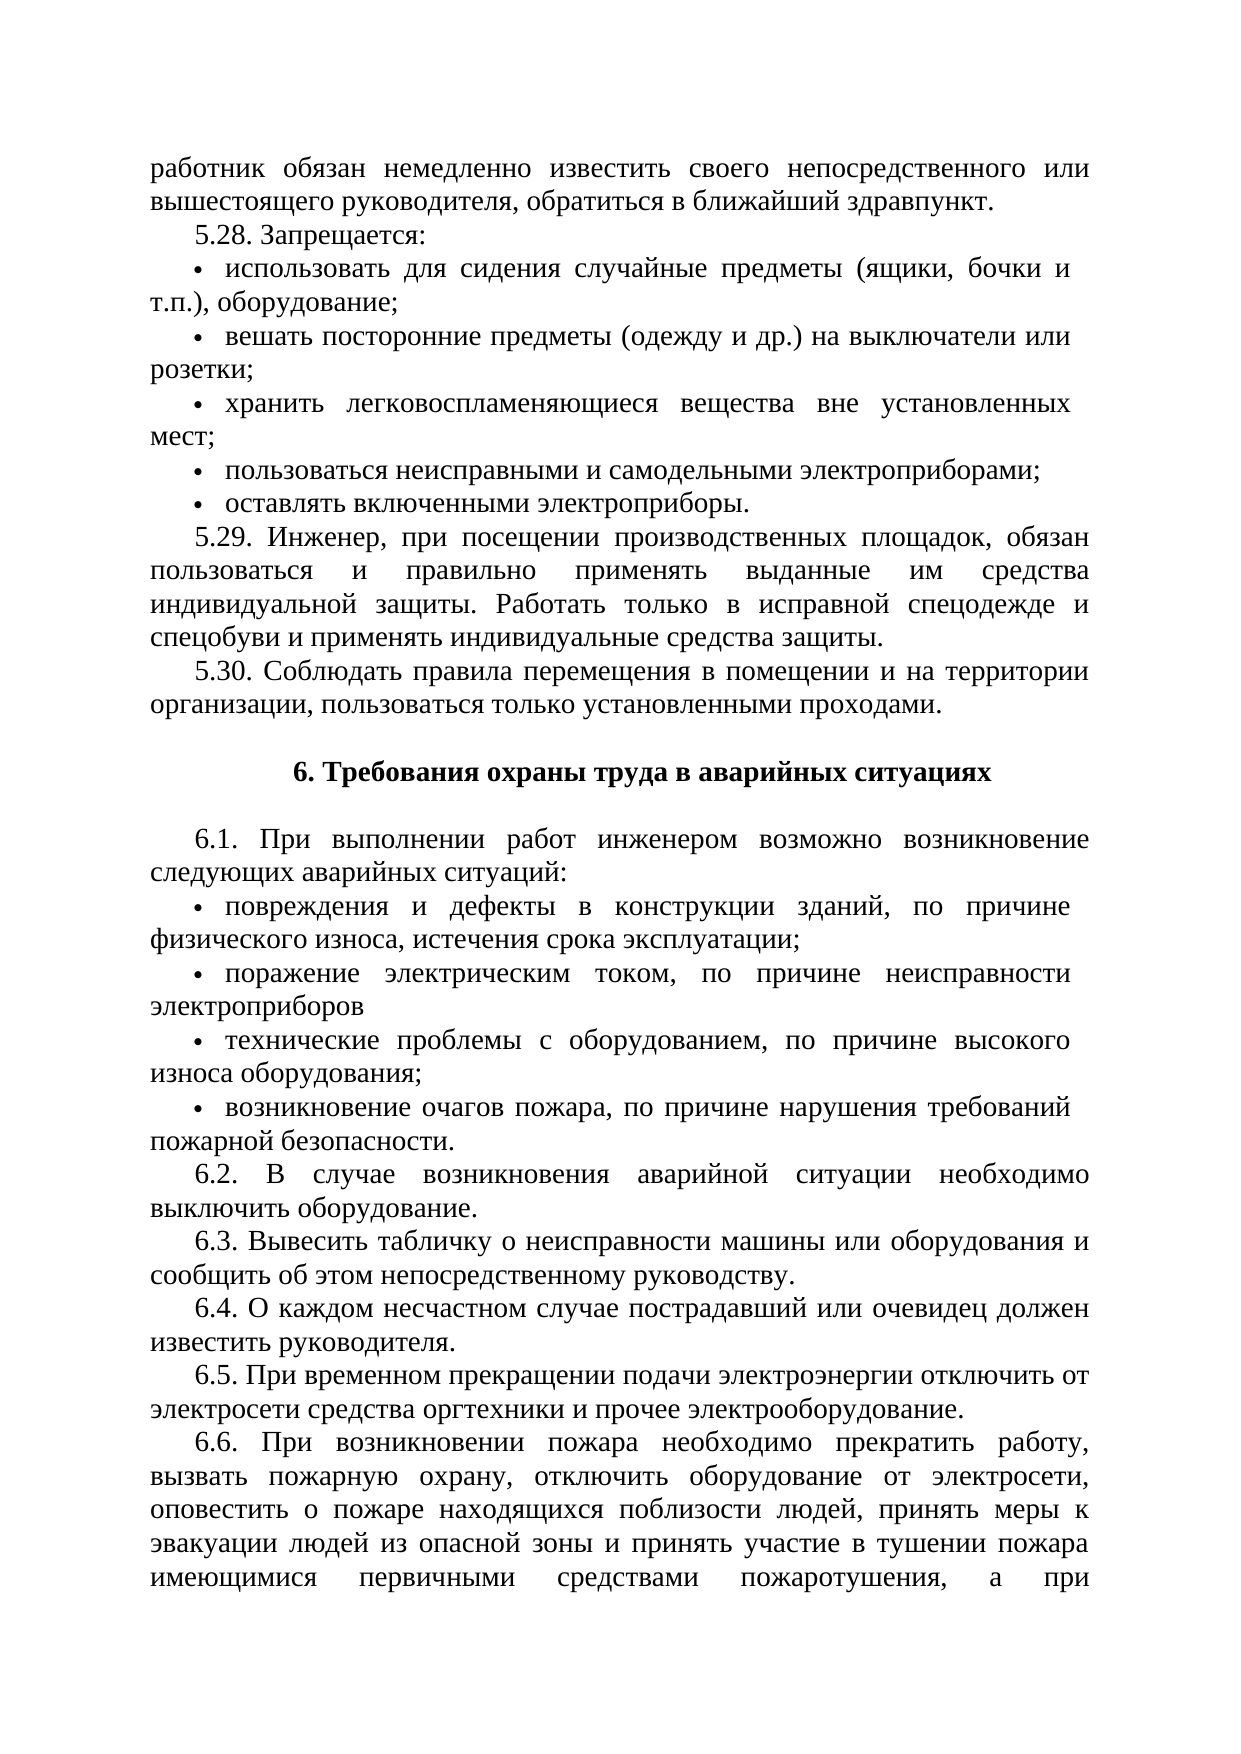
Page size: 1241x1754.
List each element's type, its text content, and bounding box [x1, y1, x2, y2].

list повреждения и дефекты в конструкции зданий, по причине физического износа, истечения срока эксплуатации; [150, 888, 1071, 955]
list поражение электрическим током, по причине неисправности электроприборов [150, 955, 1071, 1022]
text 5.29. Инженер, при посещении производственных площадок, обязан пользоваться и правильно применять выданные им средства индивидуальной защиты. Работать только в исправной спецодежде и спецобуви и применять индивидуальные средства защиты. [150, 519, 1090, 653]
list технические проблемы с оборудованием, по причине высокого износа оборудования; [150, 1022, 1071, 1089]
list оставлять включенными электроприборы. [150, 485, 1071, 519]
list хранить легковоспламеняющиеся вещества вне установленных мест; [150, 385, 1071, 452]
list пользоваться неисправными и самодельными электроприборами; [150, 452, 1071, 485]
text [150, 150, 1090, 217]
text 6.1. При выполнении работ инженером возможно возникновение следующих аварийных ситуаций: [150, 821, 1090, 888]
text 6.3. Вывесить табличку о неисправности машины или оборудования и сообщить об этом непосредственному руководству. [150, 1223, 1090, 1290]
list использовать для сидения случайные предметы (ящики, бочки и т.п.), оборудование; [150, 251, 1071, 318]
list вешать посторонние предметы (одежду и др.) на выключатели или розетки; [150, 318, 1071, 385]
text 5.28. Запрещается: [150, 217, 1090, 251]
text 6.2. В случае возникновения аварийной ситуации необходимо выключить оборудование. [150, 1156, 1090, 1223]
text 6.4. О каждом несчастном случае пострадавший или очевидец должен известить руководителя. [150, 1290, 1090, 1357]
text 5.30. Соблюдать правила перемещения в помещении и на территории организации, пользоваться только установленными проходами. [150, 653, 1090, 720]
list возникновение очагов пожара, по причине нарушения требований пожарной безопасности. [150, 1089, 1071, 1156]
text 6.5. При временном прекращении подачи электроэнергии отключить от электросети средства оргтехники и прочее электрооборудование. [150, 1357, 1090, 1424]
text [150, 1424, 1090, 1592]
text 6. Требования охраны труда в аварийных ситуациях [150, 754, 1090, 787]
